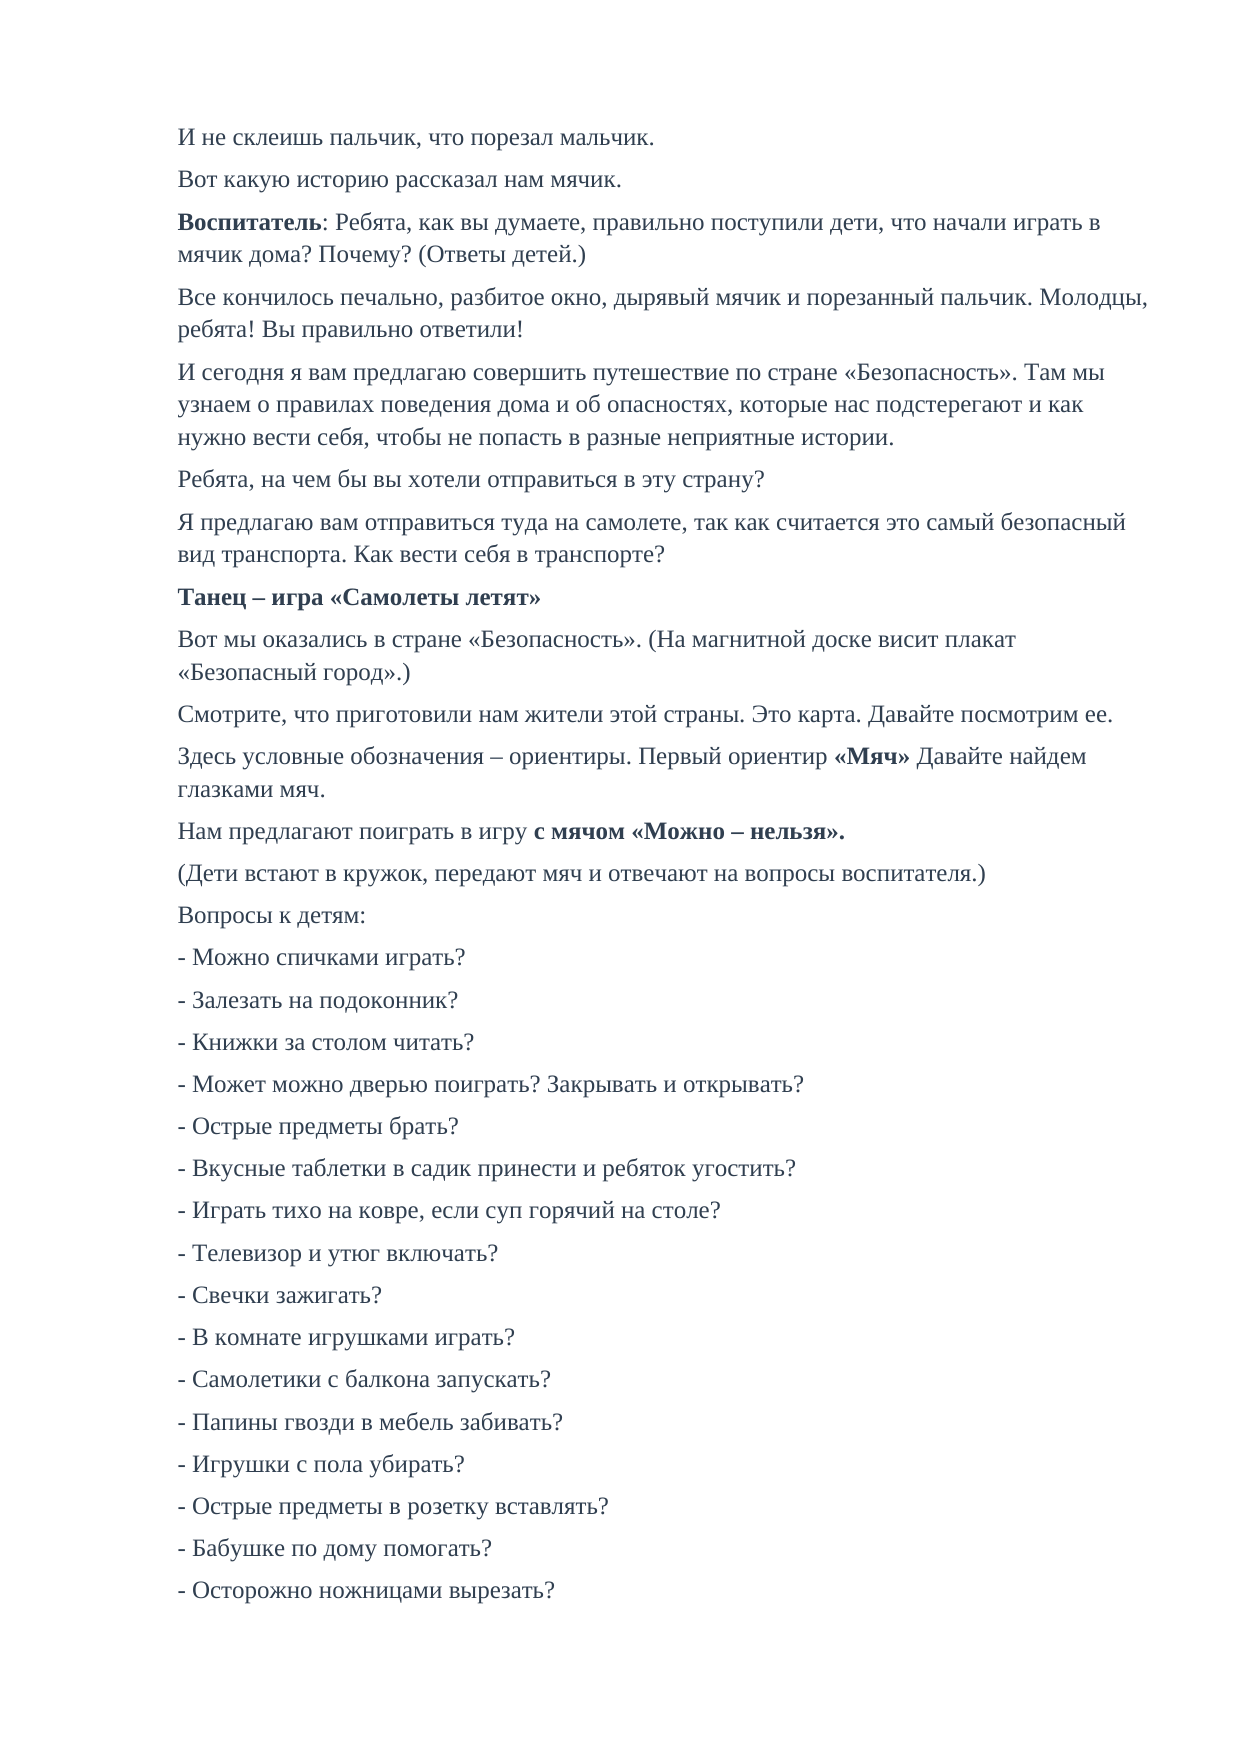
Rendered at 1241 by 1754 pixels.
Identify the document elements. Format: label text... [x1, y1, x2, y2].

text (Дети встают в кружок, передают мяч и отвечают на вопросы воспитателя.) [177, 854, 1152, 887]
text Нам предлагают поиграть в игру с мячом «Можно – нельзя». [177, 812, 1152, 845]
text И не склеишь пальчик, что порезал мальчик. [177, 118, 1152, 151]
text Вот мы оказались в стране «Безопасность». (На магнитной доске висит плакат «Безопасный город».) [177, 620, 1152, 685]
text - Может можно дверью поиграть? Закрывать и открывать? [177, 1065, 1152, 1098]
text Вот какую историю рассказал нам мячик. [177, 160, 1152, 193]
text Я предлагаю вам отправиться туда на самолете, так как считается это самый безопасный вид транспорта. Как вести себя в транспорте? [177, 502, 1152, 568]
text Все кончилось печально, разбитое окно, дырявый мячик и порезанный пальчик. Молодцы, ребята! Вы правильно ответили! [177, 277, 1152, 343]
text Воспитатель: Ребята, как вы думаете, правильно поступили дети, что начали играть в мячик дома? Почему? (Ответы детей.) [177, 202, 1152, 268]
text - Острые предметы брать? [177, 1107, 1152, 1140]
text - Острые предметы в розетку вставлять? [177, 1487, 1152, 1520]
text Танец – игра «Самолеты летят» [177, 577, 1152, 610]
text И сегодня я вам предлагаю совершить путешествие по стране «Безопасность». Там мы узнаем о правилах поведения дома и об опасностях, которые нас подстерегают и как нужно вести себя, чтобы не попасть в разные неприятные истории. [177, 352, 1152, 451]
text - Свечки зажигать? [177, 1276, 1152, 1309]
text - Папины гвозди в мебель забивать? [177, 1402, 1152, 1435]
text Ребята, на чем бы вы хотели отправиться в эту страну? [177, 460, 1152, 493]
text - Вкусные таблетки в садик принести и ребяток угостить? [177, 1149, 1152, 1182]
text Вопросы к детям: [177, 896, 1152, 929]
text - Залезать на подоконник? [177, 981, 1152, 1013]
text - Телевизор и утюг включать? [177, 1234, 1152, 1267]
text - Игрушки с пола убирать? [177, 1445, 1152, 1477]
text - Книжки за столом читать? [177, 1023, 1152, 1056]
text - Осторожно ножницами вырезать? [177, 1571, 1152, 1604]
text - В комнате игрушками играть? [177, 1318, 1152, 1351]
text - Бабушке по дому помогать? [177, 1529, 1152, 1562]
text Здесь условные обозначения – ориентиры. Первый ориентир «Мяч» Давайте найдем глазками мяч. [177, 737, 1152, 802]
text Смотрите, что приготовили нам жители этой страны. Это карта. Давайте посмотрим ее. [177, 695, 1152, 727]
text - Можно спичками играть? [177, 938, 1152, 971]
text - Самолетики с балкона запускать? [177, 1360, 1152, 1393]
text - Играть тихо на ковре, если суп горячий на столе? [177, 1192, 1152, 1224]
